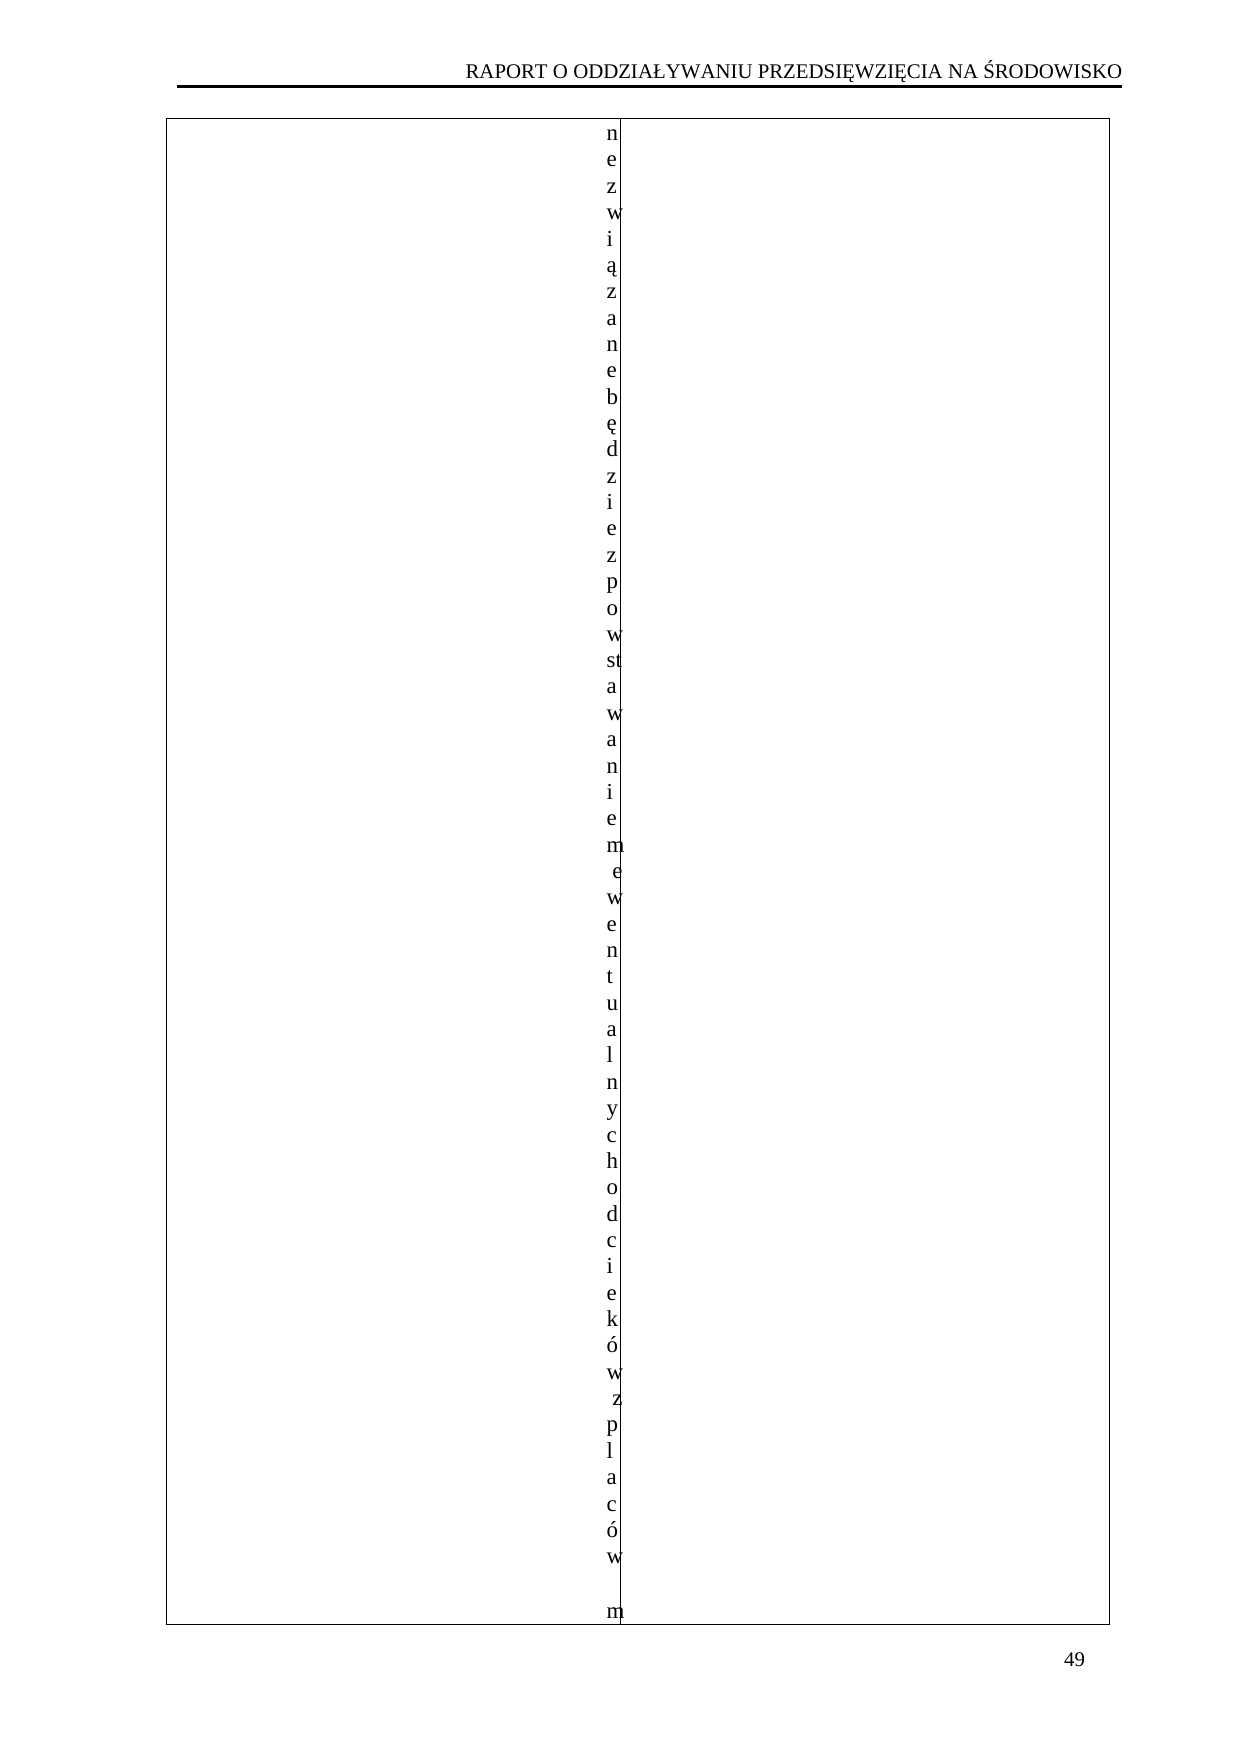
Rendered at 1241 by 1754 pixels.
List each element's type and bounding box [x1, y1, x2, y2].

table_cell [621, 119, 1109, 1624]
table_cell [167, 119, 620, 1624]
